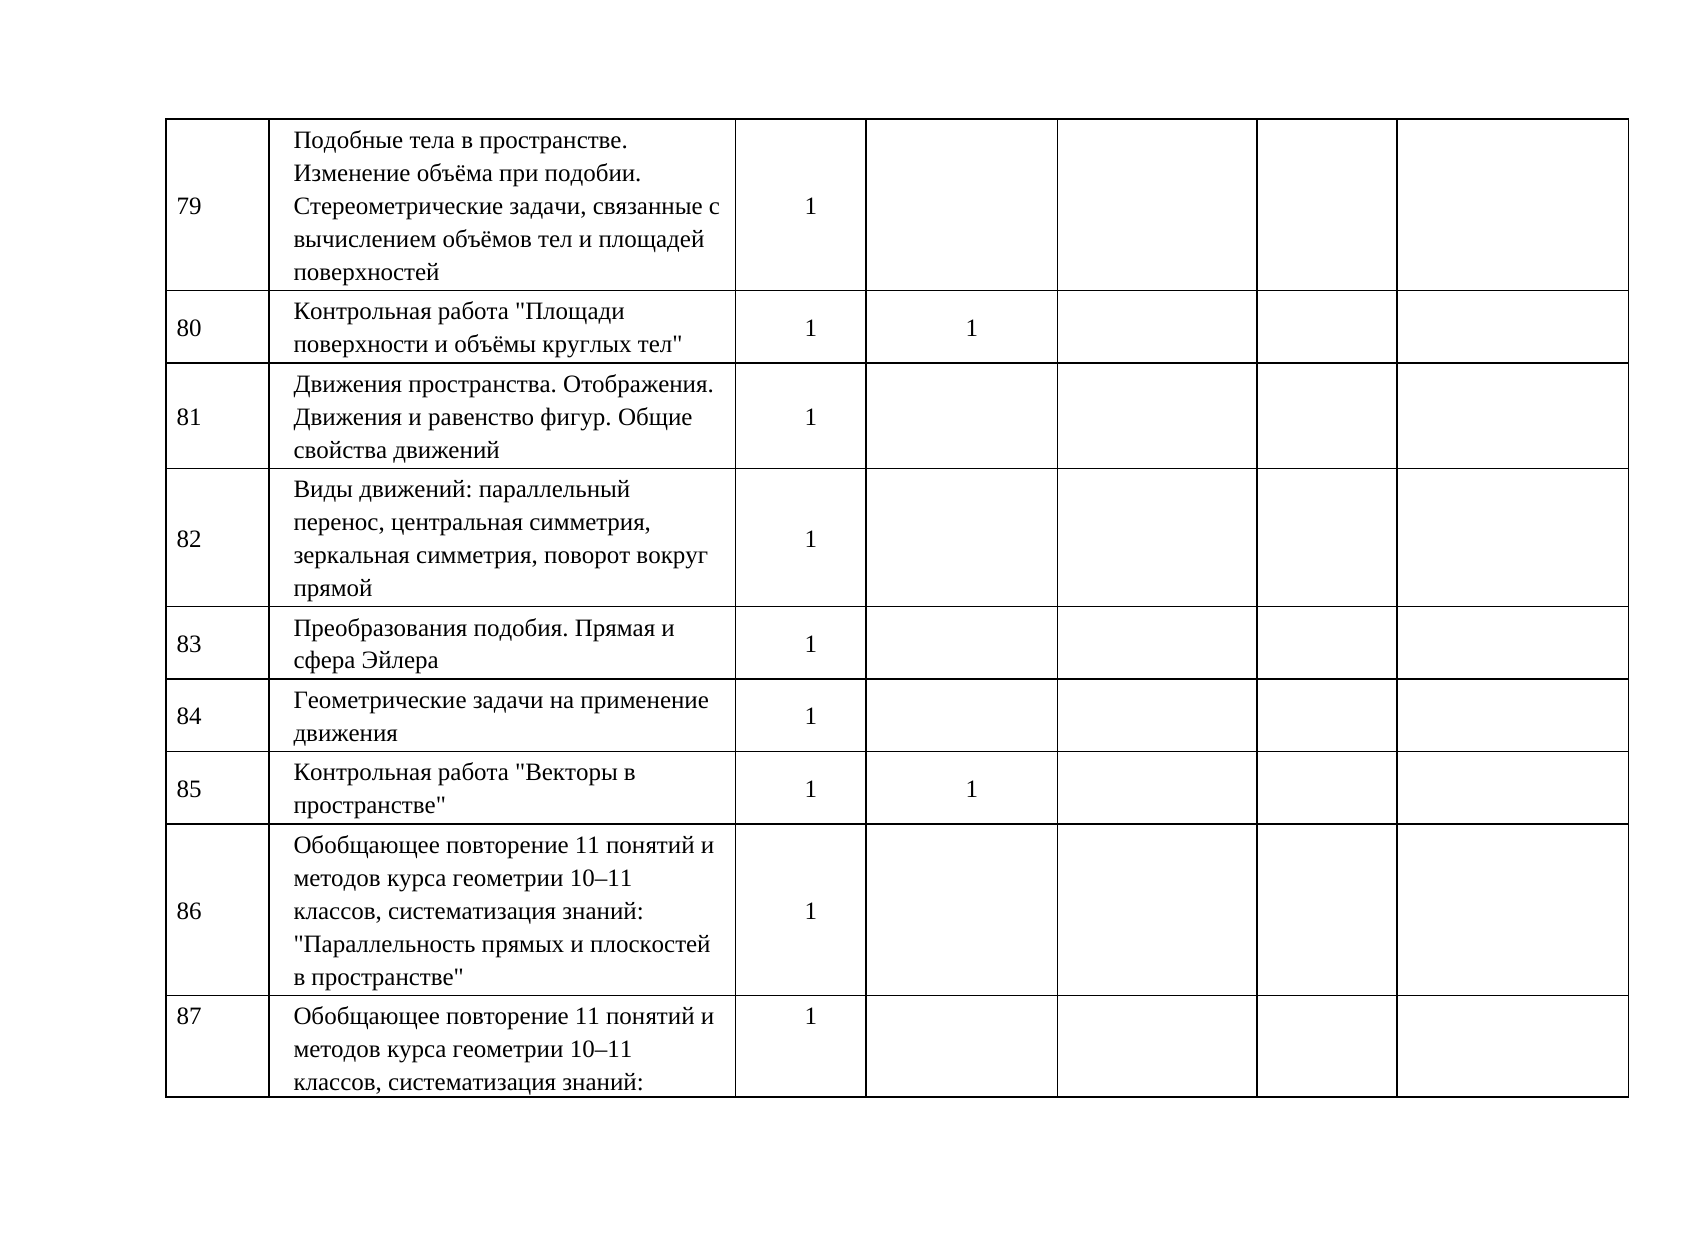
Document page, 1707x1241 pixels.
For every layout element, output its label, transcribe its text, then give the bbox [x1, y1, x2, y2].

table_cell Контрольная работа "Векторы в пространстве" [270, 752, 735, 823]
table_cell Преобразования подобия. Прямая и сфера Эйлера [270, 607, 735, 678]
table_cell 1 [736, 120, 865, 289]
table_cell 85 [167, 752, 268, 823]
table_cell [1258, 364, 1396, 467]
table_cell 84 [167, 680, 268, 751]
table_cell 83 [167, 607, 268, 678]
table_cell [1398, 469, 1628, 606]
table_cell [1398, 120, 1628, 289]
table_cell [1398, 825, 1628, 994]
table_cell [867, 825, 1057, 994]
table_cell [867, 364, 1057, 467]
table_cell 86 [167, 825, 268, 994]
table_cell [1058, 364, 1256, 467]
table_cell [1398, 996, 1628, 1096]
table_cell 87 [167, 996, 268, 1096]
table_cell [1258, 469, 1396, 606]
table_cell Обобщающее повторение 11 понятий и методов курса геометрии 10–11 классов, систематизация знаний: "Параллельность прямых и плоскостей в пространстве" [270, 825, 735, 994]
table_cell 1 [736, 825, 865, 994]
table_cell [1398, 364, 1628, 467]
table_cell [1058, 291, 1256, 362]
table_cell Подобные тела в пространстве. Изменение объёма при подобии. Стереометрические задачи, связанные с вычислением объёмов тел и площадей поверхностей [270, 120, 735, 289]
table_cell 1 [736, 291, 865, 362]
table_cell [867, 680, 1057, 751]
table_cell [1258, 825, 1396, 994]
table_cell [1258, 120, 1396, 289]
table_cell [1058, 825, 1256, 994]
table_cell 1 [736, 996, 865, 1096]
table_cell 82 [167, 469, 268, 606]
table_cell 1 [736, 752, 865, 823]
table_cell [1058, 120, 1256, 289]
table_cell [1058, 996, 1256, 1096]
table_cell [1258, 680, 1396, 751]
table_cell 1 [736, 469, 865, 606]
table_cell [867, 607, 1057, 678]
table_cell [1058, 607, 1256, 678]
table_cell [1258, 291, 1396, 362]
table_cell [270, 996, 735, 1096]
table_cell Контрольная работа "Площади поверхности и объёмы круглых тел" [270, 291, 735, 362]
table_cell 81 [167, 364, 268, 467]
table_cell Движения пространства. Отображения. Движения и равенство фигур. Общие свойства движений [270, 364, 735, 467]
table_cell 79 [167, 120, 268, 289]
table_cell [1258, 996, 1396, 1096]
table_cell [1258, 607, 1396, 678]
table_cell Виды движений: параллельный перенос, центральная симметрия, зеркальная симметрия, поворот вокруг прямой [270, 469, 735, 606]
table_cell [1258, 752, 1396, 823]
table_cell [1058, 752, 1256, 823]
table_cell 1 [867, 291, 1057, 362]
table_cell 1 [736, 680, 865, 751]
table_cell [1398, 752, 1628, 823]
table_cell [867, 120, 1057, 289]
table_cell [1058, 469, 1256, 606]
table_cell 1 [867, 752, 1057, 823]
table_cell 80 [167, 291, 268, 362]
table_cell [1058, 680, 1256, 751]
table_cell [1398, 607, 1628, 678]
table_cell [867, 996, 1057, 1096]
table_cell [867, 469, 1057, 606]
table_cell 1 [736, 364, 865, 467]
table_cell Геометрические задачи на применение движения [270, 680, 735, 751]
table_cell 1 [736, 607, 865, 678]
table_cell [1398, 680, 1628, 751]
table_cell [1398, 291, 1628, 362]
